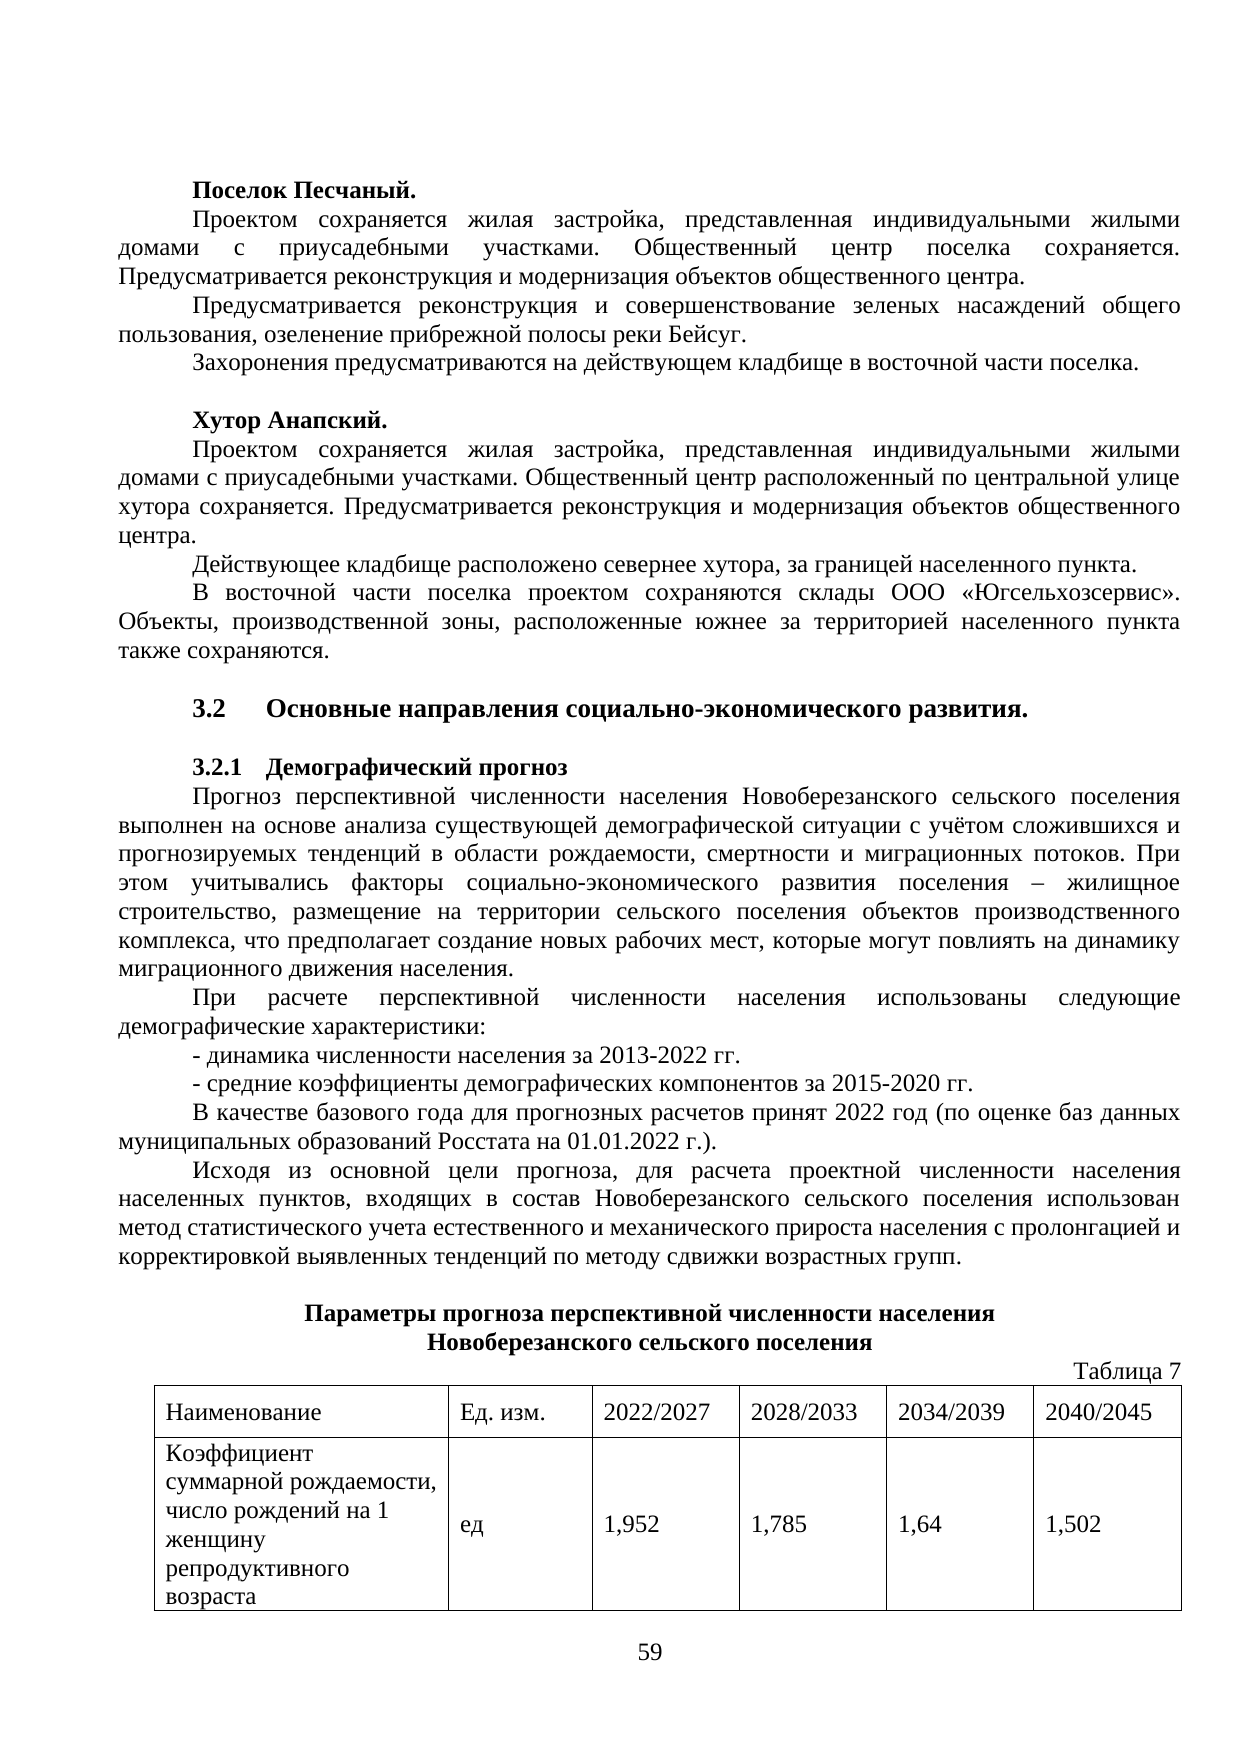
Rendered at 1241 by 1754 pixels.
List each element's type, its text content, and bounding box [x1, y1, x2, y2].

list Предусматривается реконструкция и совершенствование зеленых насаждений общего пользования, озеленение прибрежной полосы реки Бейсуг. [118, 290, 1181, 347]
list Проектом сохраняется жилая застройка, представленная индивидуальными жилыми домами с приусадебными участками. Общественный центр расположенный по центральной улице хутора сохраняется. Предусматривается реконструкция и модернизация объектов общественного центра. [118, 434, 1181, 549]
table_header Наименование [155, 1386, 448, 1437]
table_cell 1,785 [740, 1438, 886, 1610]
list Действующее кладбище расположено севернее хутора, за границей населенного пункта. [118, 549, 1181, 577]
list Захоронения предусматриваются на действующем кладбище в восточной части поселка. [118, 347, 1181, 376]
text При расчете перспективной численности населения использованы следующие демографические характеристики: [118, 982, 1181, 1040]
table_cell ед [449, 1438, 592, 1610]
table_header 2022/2027 [593, 1386, 739, 1437]
text - динамика численности населения за 2013-2022 гг. [118, 1040, 1181, 1068]
text В качестве базового года для прогнозных расчетов принят 2022 год (по оценке баз данных муниципальных образований Росстата на 01.01.2022 г.). [118, 1097, 1181, 1155]
text - средние коэффициенты демографических компонентов за 2015-2020 гг. [118, 1068, 1181, 1097]
list Хутор Анапский. [118, 405, 1181, 434]
table_cell 1,952 [593, 1438, 739, 1610]
table_cell Коэффициент суммарной рождаемости, число рождений на 1 женщину репродуктивного возраста [155, 1438, 448, 1610]
subtitle Основные направления социально-экономического развития. [118, 692, 1181, 723]
table_cell 1,64 [887, 1438, 1033, 1610]
table_header 2028/2033 [740, 1386, 886, 1437]
table_cell 1,502 [1034, 1438, 1181, 1610]
list В восточной части поселка проектом сохраняются склады ООО «Югсельхозсервис». Объекты, производственной зоны, расположенные южнее за территорией населенного пункта также сохраняются. [118, 577, 1181, 664]
subtitle Демографический прогноз [118, 752, 1181, 781]
text Таблица 7 [118, 1356, 1181, 1385]
text Прогноз перспективной численности населения Новоберезанского сельского поселения выполнен на основе анализа существующей демографической ситуации с учётом сложившихся и прогнозируемых тенденций в области рождаемости, смертности и миграционных потоков. При этом учитывались факторы социально-экономического развития поселения – жилищное строительство, размещение на территории сельского поселения объектов производственного комплекса, что предполагает создание новых рабочих мест, которые могут повлиять на динамику миграционного движения населения. [118, 781, 1181, 982]
table_header 2034/2039 [887, 1386, 1033, 1437]
text Новоберезанского сельского поселения [118, 1327, 1181, 1356]
text Параметры прогноза перспективной численности населения [118, 1298, 1181, 1327]
table_header 2040/2045 [1034, 1386, 1181, 1437]
table_header Ед. изм. [449, 1386, 592, 1437]
list Поселок Песчаный. [118, 175, 1181, 204]
text Исходя из основной цели прогноза, для расчета проектной численности населения населенных пунктов, входящих в состав Новоберезанского сельского поселения использован метод статистического учета естественного и механического прироста населения с пролонгацией и корректировкой выявленных тенденций по методу сдвижки возрастных групп. [118, 1155, 1181, 1270]
